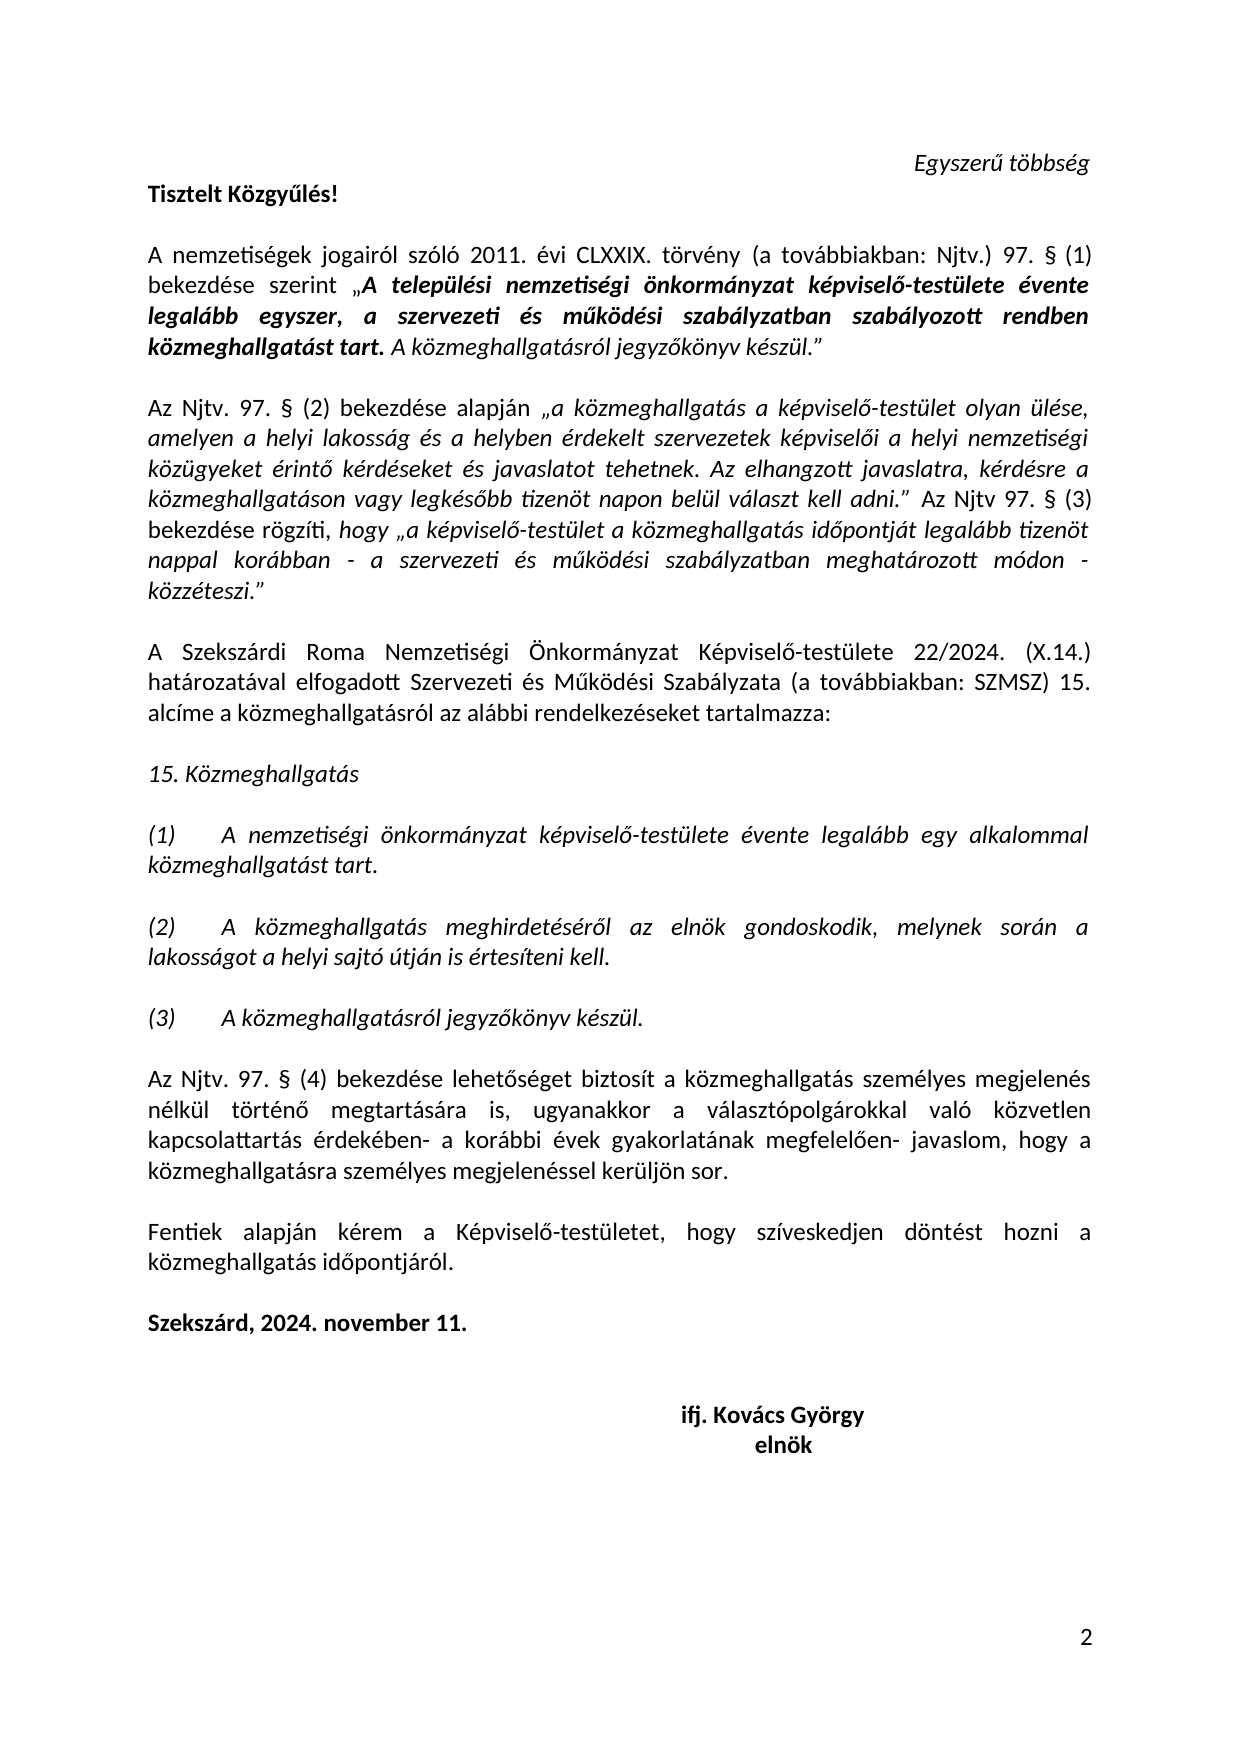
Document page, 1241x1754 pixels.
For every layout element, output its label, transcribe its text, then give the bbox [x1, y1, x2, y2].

text ifj. Kovács György [148, 1399, 1093, 1429]
text (3) A közmeghallgatásról jegyzőkönyv készül. [148, 1002, 1093, 1033]
text Fentiek alapján kérem a Képviselő-testületet, hogy szíveskedjen döntést hozni a közmeghallgatás időpontjáról. [148, 1216, 1093, 1277]
text A Szekszárdi Roma Nemzetiségi Önkormányzat Képviselő-testülete 22/2024. (X.14.) határozatával elfogadott Szervezeti és Működési Szabályzata (a továbbiakban: SZMSZ) 15. alcíme a közmeghallgatásról az alábbi rendelkezéseket tartalmazza: [148, 636, 1093, 727]
text (1) A nemzetiségi önkormányzat képviselő-testülete évente legalább egy alkalommal közmeghallgatást tart. [148, 819, 1093, 880]
text Szekszárd, 2024. november 11. [148, 1307, 1093, 1338]
text Egyszerű többség [148, 148, 1093, 178]
text 15. Közmeghallgatás [148, 758, 1093, 788]
text (2) A közmeghallgatás meghirdetéséről az elnök gondoskodik, melynek során a lakosságot a helyi sajtó útján is értesíteni kell. [148, 911, 1093, 972]
text Az Njtv. 97. § (4) bekezdése lehetőséget biztosít a közmeghallgatás személyes megjelenés nélkül történő megtartására is, ugyanakkor a választópolgárokkal való közvetlen kapcsolattartás érdekében- a korábbi évek gyakorlatának megfelelően- javaslom, hogy a közmeghallgatásra személyes megjelenéssel kerüljön sor. [148, 1063, 1093, 1185]
text elnök [664, 1429, 1093, 1460]
text Az Njtv. 97. § (2) bekezdése alapján „a közmeghallgatás a képviselő-testület olyan ülése, amelyen a helyi lakosság és a helyben érdekelt szervezetek képviselői a helyi nemzetiségi közügyeket érintő kérdéseket és javaslatot tehetnek. Az elhangzott javaslatra, kérdésre a közmeghallgatáson vagy legkésőbb tizenöt napon belül választ kell adni.” Az Njtv 97. § (3) bekezdése rögzíti, hogy „a képviselő-testület a közmeghallgatás időpontját legalább tizenöt nappal korábban - a szervezeti és működési szabályzatban meghatározott módon - közzéteszi.” [148, 392, 1093, 605]
text A nemzetiségek jogairól szóló 2011. évi CLXXIX. törvény (a továbbiakban: Njtv.) 97. § (1) bekezdése szerint „A települési nemzetiségi önkormányzat képviselő-testülete évente legalább egyszer, a szervezeti és működési szabályzatban szabályozott rendben közmeghallgatást tart. A közmeghallgatásról jegyzőkönyv készül.” [148, 239, 1093, 361]
text Tisztelt Közgyűlés! [148, 178, 1093, 209]
